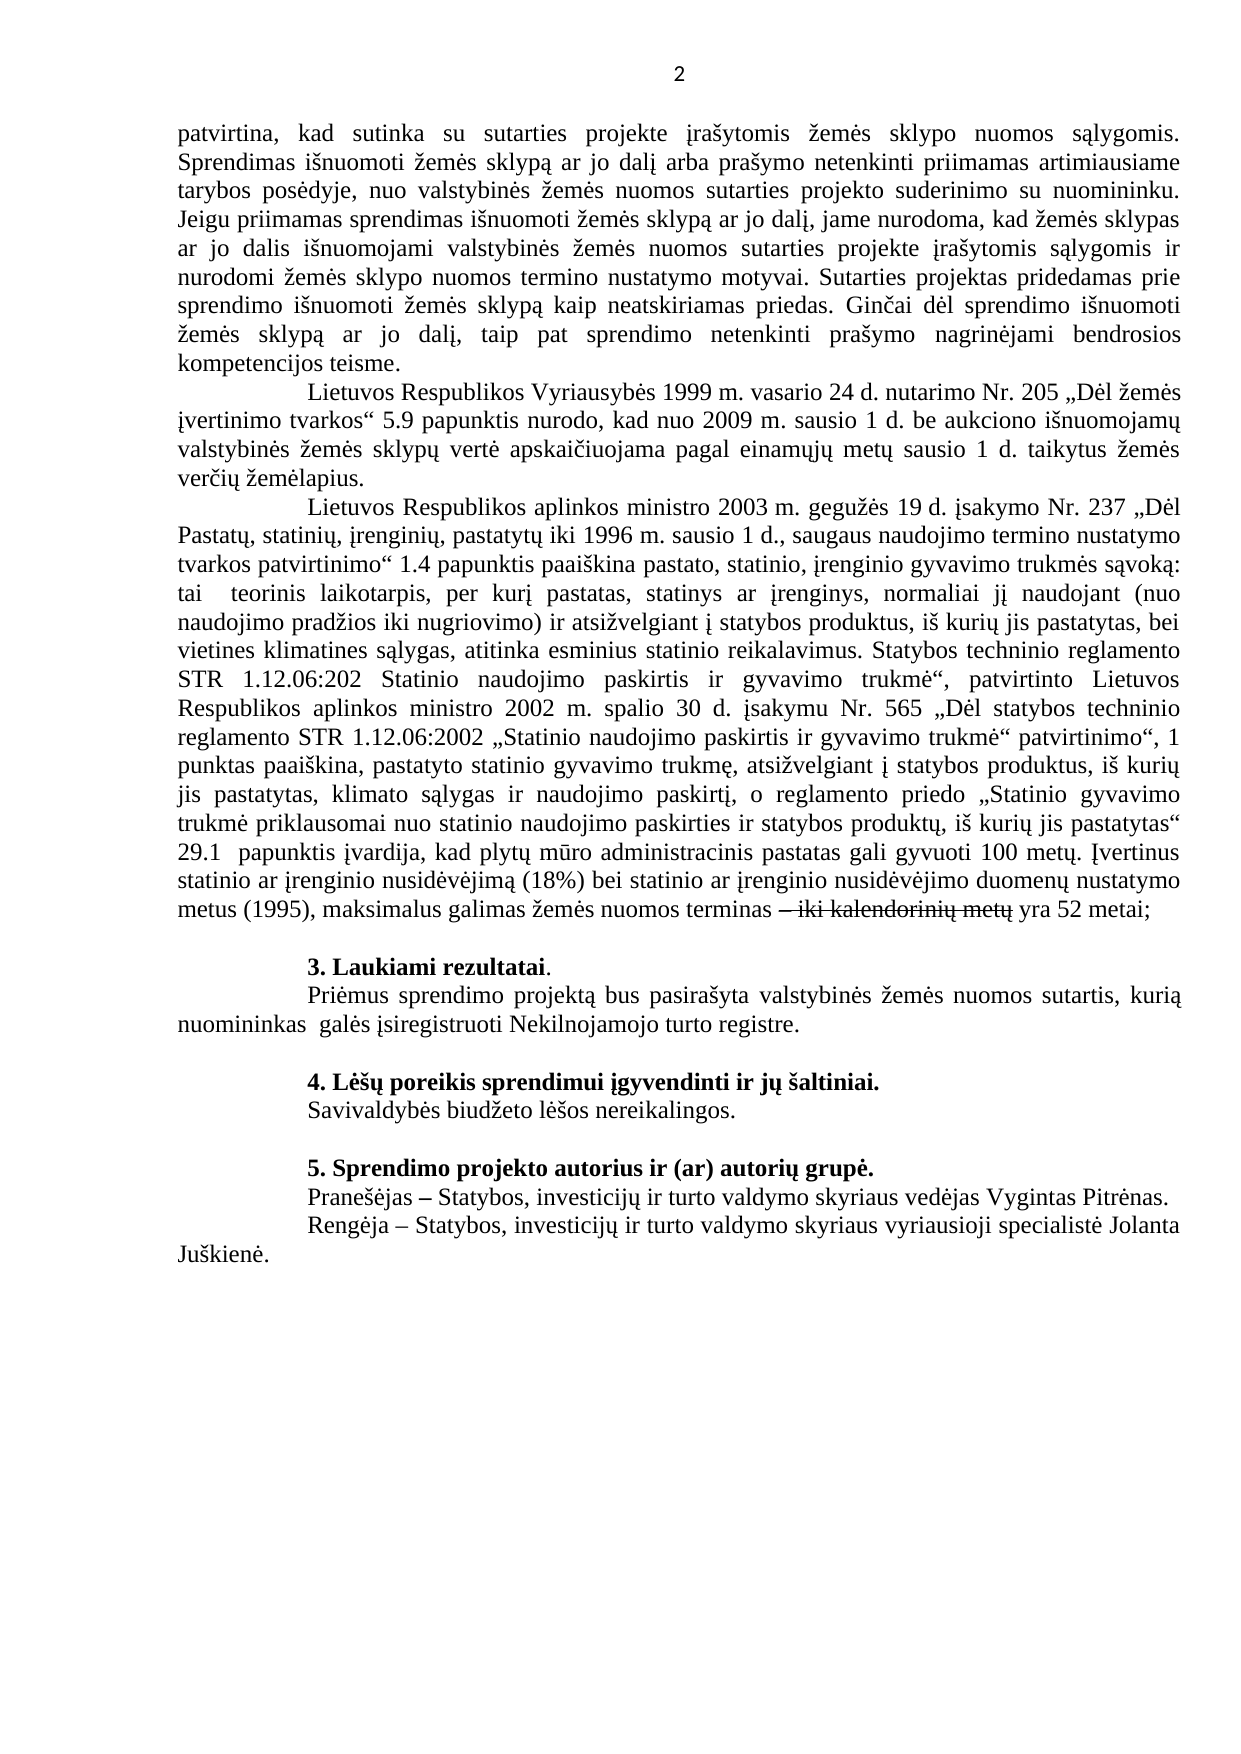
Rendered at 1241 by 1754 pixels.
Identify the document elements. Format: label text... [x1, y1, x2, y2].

text Pranešėjas – Statybos, investicijų ir turto valdymo skyriaus vedėjas Vygintas Pitrėnas. [177, 1182, 1181, 1211]
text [177, 118, 1181, 377]
text Lietuvos Respublikos Vyriausybės 1999 m. vasario 24 d. nutarimo Nr. 205 „Dėl žemės įvertinimo tvarkos“ 5.9 papunktis nurodo, kad nuo 2009 m. sausio 1 d. be aukciono išnuomojamų valstybinės žemės sklypų vertė apskaičiuojama pagal einamųjų metų sausio 1 d. taikytus žemės verčių žemėlapius. [177, 377, 1181, 492]
text 5. Sprendimo projekto autorius ir (ar) autorių grupė. [177, 1153, 1181, 1182]
text 3. Laukiami rezultatai. [177, 952, 1181, 981]
text Rengėja – Statybos, investicijų ir turto valdymo skyriaus vyriausioji specialistė Jolanta Juškienė. [177, 1211, 1181, 1268]
text Lietuvos Respublikos aplinkos ministro 2003 m. gegužės 19 d. įsakymo Nr. 237 „Dėl Pastatų, statinių, įrenginių, pastatytų iki 1996 m. sausio 1 d., saugaus naudojimo termino nustatymo tvarkos patvirtinimo“ 1.4 papunktis paaiškina pastato, statinio, įrenginio gyvavimo trukmės sąvoką: tai teorinis laikotarpis, per kurį pastatas, statinys ar įrenginys, normaliai jį naudojant (nuo naudojimo pradžios iki nugriovimo) ir atsižvelgiant į statybos produktus, iš kurių jis pastatytas, bei vietines klimatines sąlygas, atitinka esminius statinio reikalavimus. Statybos techninio reglamento STR 1.12.06:202 Statinio naudojimo paskirtis ir gyvavimo trukmė“, patvirtinto Lietuvos Respublikos aplinkos ministro 2002 m. spalio 30 d. įsakymu Nr. 565 „Dėl statybos techninio reglamento STR 1.12.06:2002 „Statinio naudojimo paskirtis ir gyvavimo trukmė“ patvirtinimo“, 1 punktas paaiškina, pastatyto statinio gyvavimo trukmę, atsižvelgiant į statybos produktus, iš kurių jis pastatytas, klimato sąlygas ir naudojimo paskirtį, o reglamento priedo „Statinio gyvavimo trukmė priklausomai nuo statinio naudojimo paskirties ir statybos produktų, iš kurių jis pastatytas“ 29.1 papunktis įvardija, kad plytų mūro administracinis pastatas gali gyvuoti 100 metų. Įvertinus statinio ar įrenginio nusidėvėjimą (18%) bei statinio ar įrenginio nusidėvėjimo duomenų nustatymo metus (1995), maksimalus galimas žemės nuomos terminas – iki kalendorinių metų yra 52 metai; [177, 492, 1181, 923]
text 4. Lėšų poreikis sprendimui įgyvendinti ir jų šaltiniai. [177, 1067, 1181, 1096]
text Priėmus sprendimo projektą bus pasirašyta valstybinės žemės nuomos sutartis, kurią nuomininkas galės įsiregistruoti Nekilnojamojo turto registre. [177, 981, 1181, 1038]
text Savivaldybės biudžeto lėšos nereikalingos. [177, 1096, 1181, 1124]
